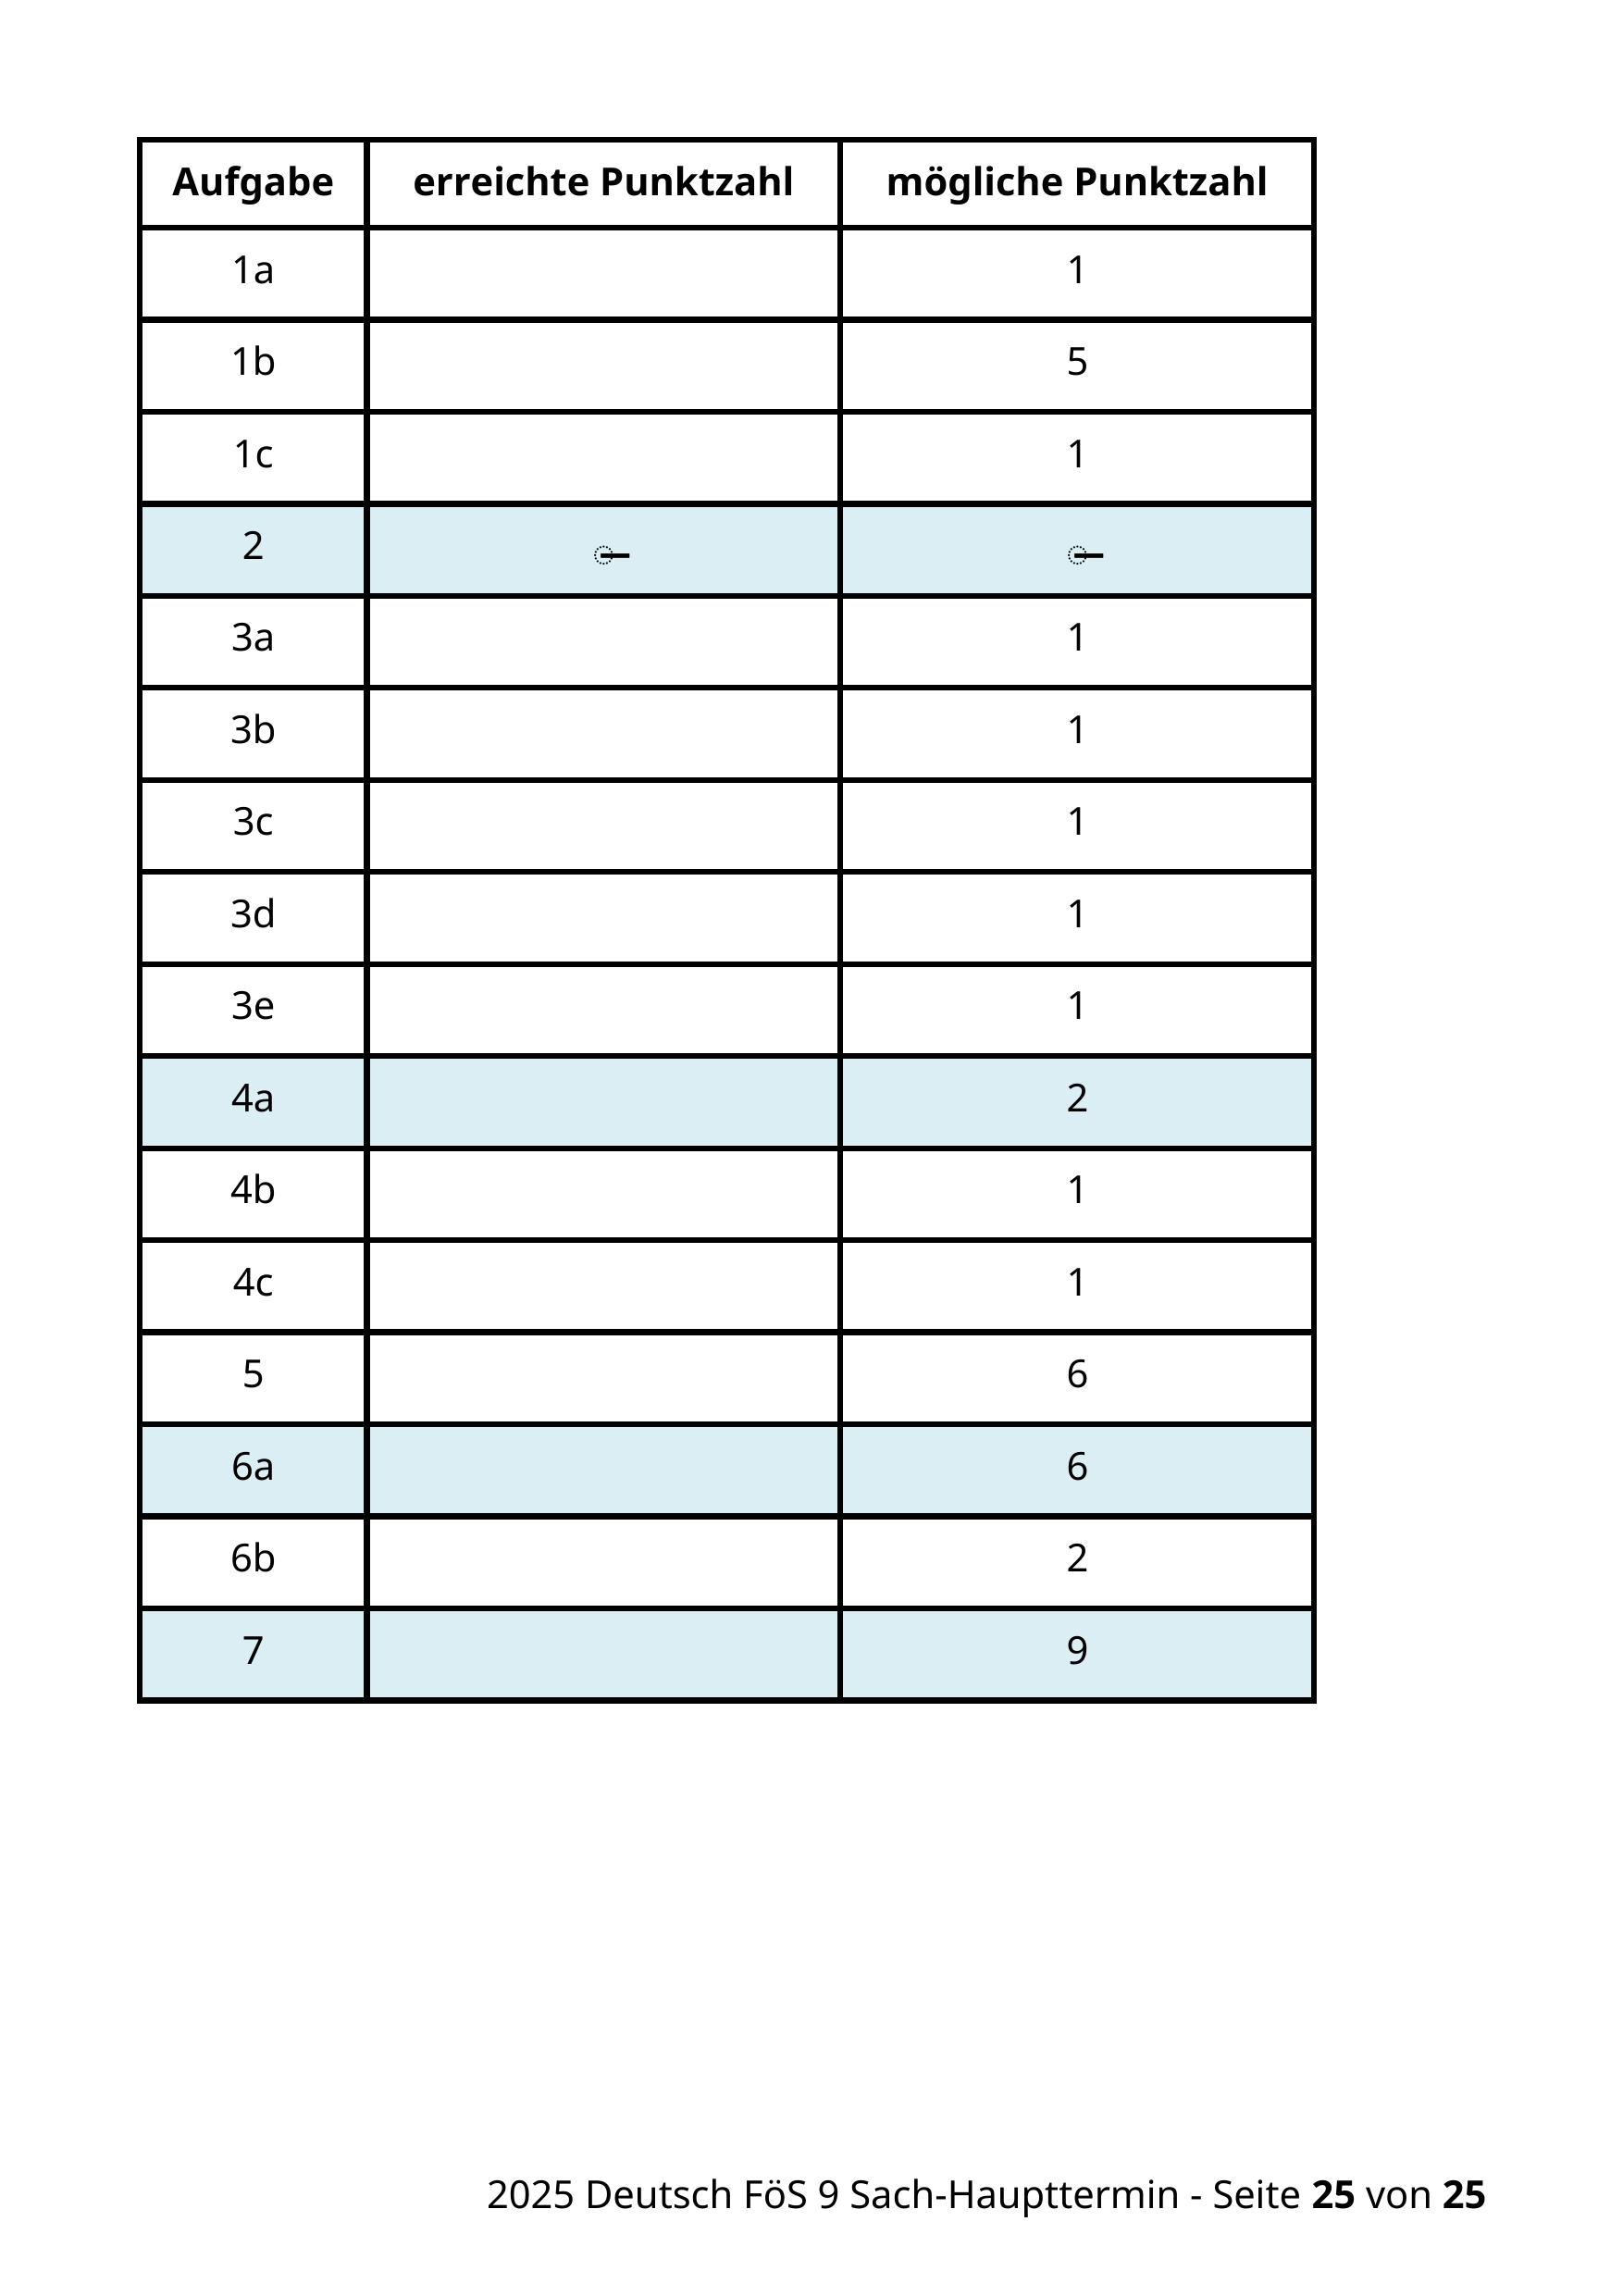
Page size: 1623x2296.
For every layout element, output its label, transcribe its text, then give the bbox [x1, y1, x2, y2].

table_cell 1 [843, 690, 1311, 776]
table_cell 1b [142, 323, 364, 409]
table_cell 4c [142, 1243, 364, 1329]
table_cell 6 [843, 1335, 1311, 1421]
table_cell 1 [843, 875, 1311, 961]
table_header Aufgabe [142, 143, 364, 225]
table_cell 3d [142, 875, 364, 961]
table_cell 1c [142, 415, 364, 501]
table_cell 3b [142, 690, 364, 776]
table_cell 1 [843, 1243, 1311, 1329]
table_cell [370, 599, 837, 685]
table_cell [370, 1520, 837, 1606]
table_cell [370, 1427, 837, 1513]
table_cell [370, 1243, 837, 1329]
table_cell 1 [843, 967, 1311, 1053]
table_cell [370, 967, 837, 1053]
table_cell 6a [142, 1427, 364, 1513]
table_cell [370, 230, 837, 316]
table_cell 5 [843, 323, 1311, 409]
table_cell 1 [843, 230, 1311, 316]
table_cell 5 [142, 1335, 364, 1421]
table_cell 6b [142, 1520, 364, 1606]
table_cell 2 [142, 507, 364, 593]
table_cell [370, 323, 837, 409]
table_header mögliche Punktzahl [843, 143, 1311, 225]
table_cell [370, 1611, 837, 1697]
table_cell [370, 1335, 837, 1421]
table_cell 4a [142, 1059, 364, 1145]
table_header erreichte Punktzahl [370, 143, 837, 225]
table_cell [370, 415, 837, 501]
table_cell 7 [142, 1611, 364, 1697]
table_cell [370, 875, 837, 961]
table_cell 3c [142, 783, 364, 869]
table_cell 3a [142, 599, 364, 685]
table_cell 3e [142, 967, 364, 1053]
table_cell [370, 783, 837, 869]
table_cell 1 [843, 599, 1311, 685]
table_cell [370, 1151, 837, 1237]
table_cell 6 [843, 1427, 1311, 1513]
table_cell ̶̶ [370, 507, 837, 593]
table_cell 2 [843, 1520, 1311, 1606]
table_cell [370, 690, 837, 776]
table_cell 1 [843, 1151, 1311, 1237]
table_cell 9 [843, 1611, 1311, 1697]
table_cell 4b [142, 1151, 364, 1237]
table_cell ̶̶ [843, 507, 1311, 593]
table_cell [370, 1059, 837, 1145]
table_cell 2 [843, 1059, 1311, 1145]
table_cell 1 [843, 415, 1311, 501]
table_cell 1a [142, 230, 364, 316]
table_cell 1 [843, 783, 1311, 869]
